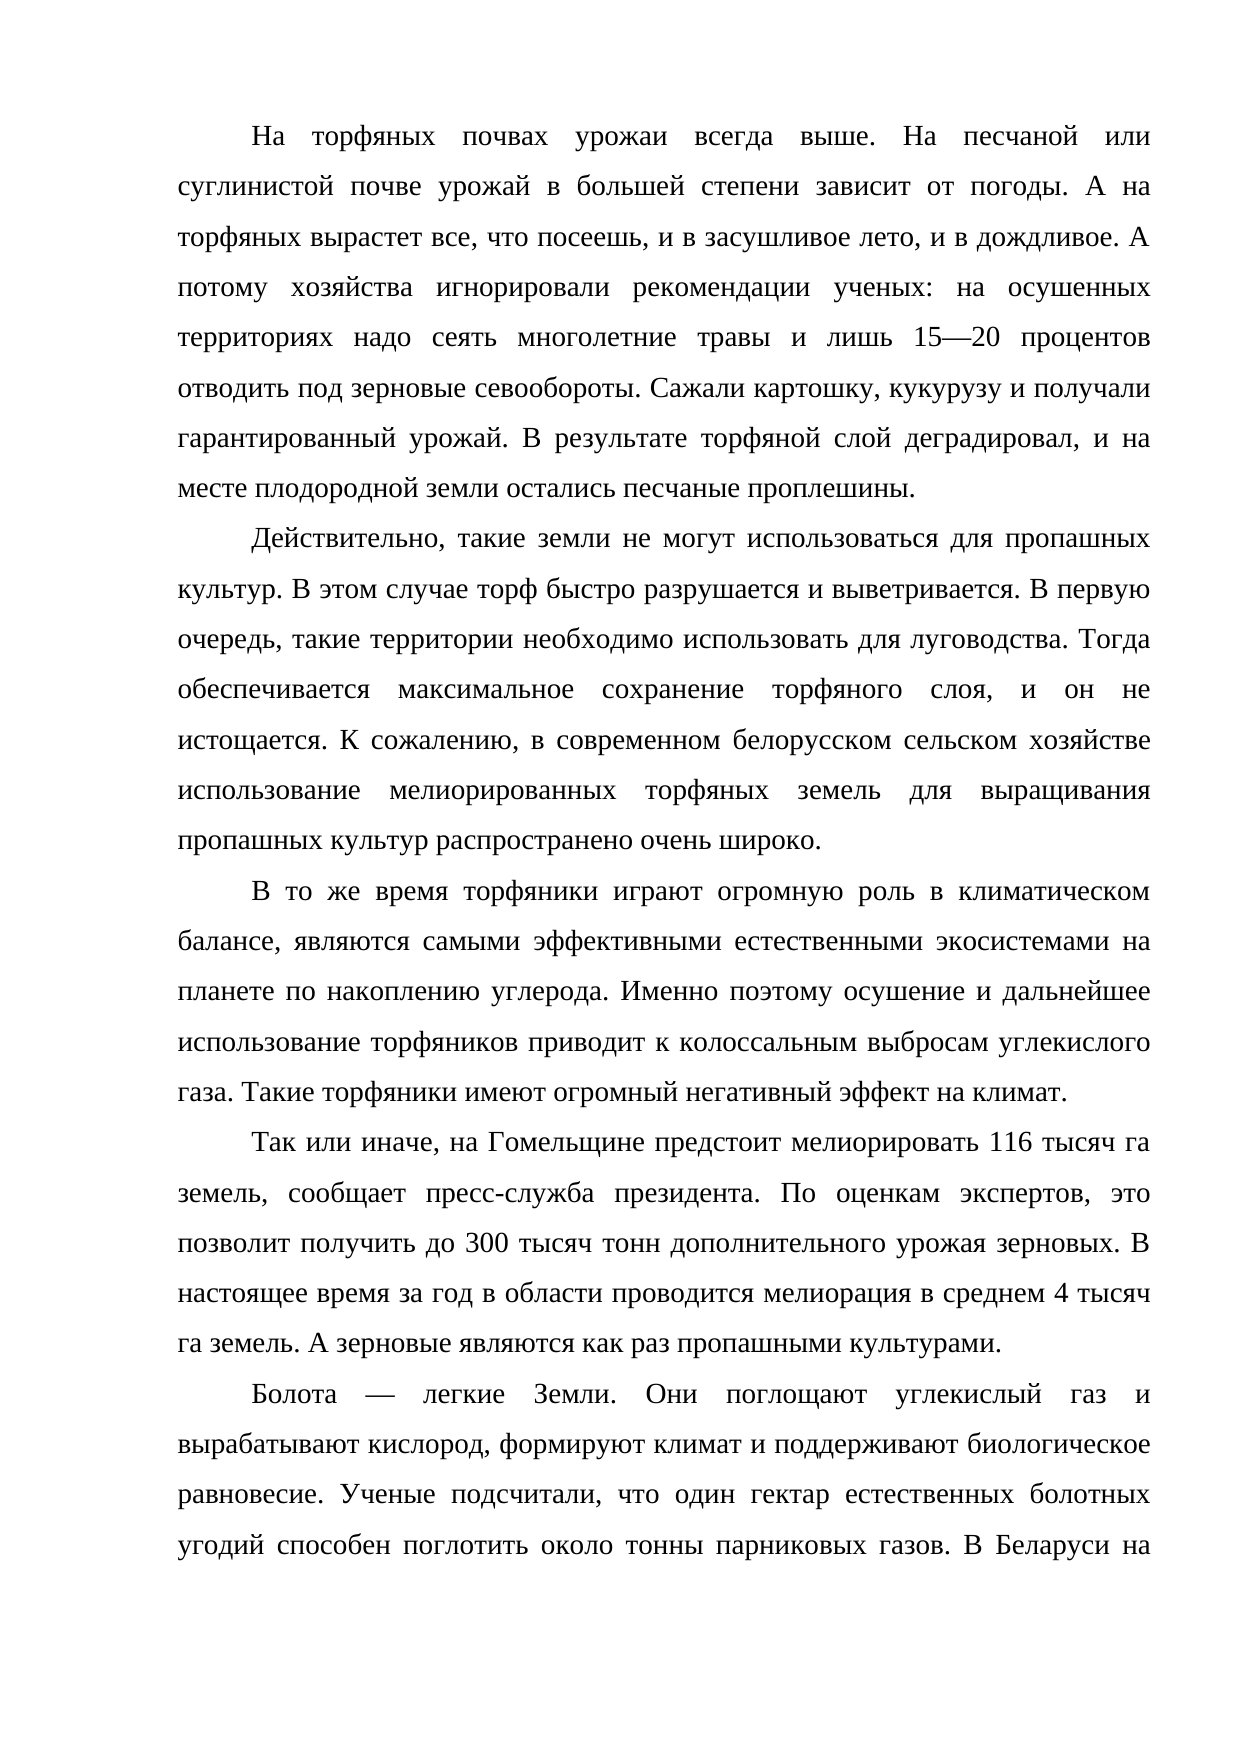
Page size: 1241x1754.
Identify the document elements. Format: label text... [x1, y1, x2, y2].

text Так или иначе, на Гомельщине предстоит мелиорировать 116 тысяч га земель, сообщает пресс-служба президента. По оценкам экспертов, это позволит получить до 300 тысяч тонн дополнительного урожая зерновых. В настоящее время за год в области проводится мелиорация в среднем 4 тысяч га земель. А зерновые являются как раз пропашными культурами. [177, 1124, 1152, 1359]
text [177, 1376, 1152, 1560]
text Действительно, такие земли не могут использоваться для пропашных культур. В этом случае торф быстро разрушается и выветривается. В первую очередь, такие территории необходимо использовать для луговодства. Тогда обеспечивается максимальное сохранение торфяного слоя, и он не истощается. К сожалению, в современном белорусском сельском хозяйстве использование мелиорированных торфяных земель для выращивания пропашных культур распространено очень широко. [177, 521, 1152, 856]
text В то же время торфяники играют огромную роль в климатическом балансе, являются самыми эффективными естественными экосистемами на планете по накоплению углерода. Именно поэтому осушение и дальнейшее использование торфяников приводит к колоссальным выбросам углекислого газа. Такие торфяники имеют огромный негативный эффект на климат. [177, 873, 1152, 1108]
text На торфяных почвах урожаи всегда выше. На песчаной или суглинистой почве урожай в большей степени зависит от погоды. А на торфяных вырастет все, что посеешь, и в засушливое лето, и в дождливое. А потому хозяйства игнорировали рекомендации ученых: на осушенных территориях надо сеять многолетние травы и лишь 15—20 процентов отводить под зерновые севообороты. Сажали картошку, кукурузу и получали гарантированный урожай. В результате торфяной слой деградировал, и на месте плодородной земли остались песчаные проплешины. [177, 118, 1152, 504]
